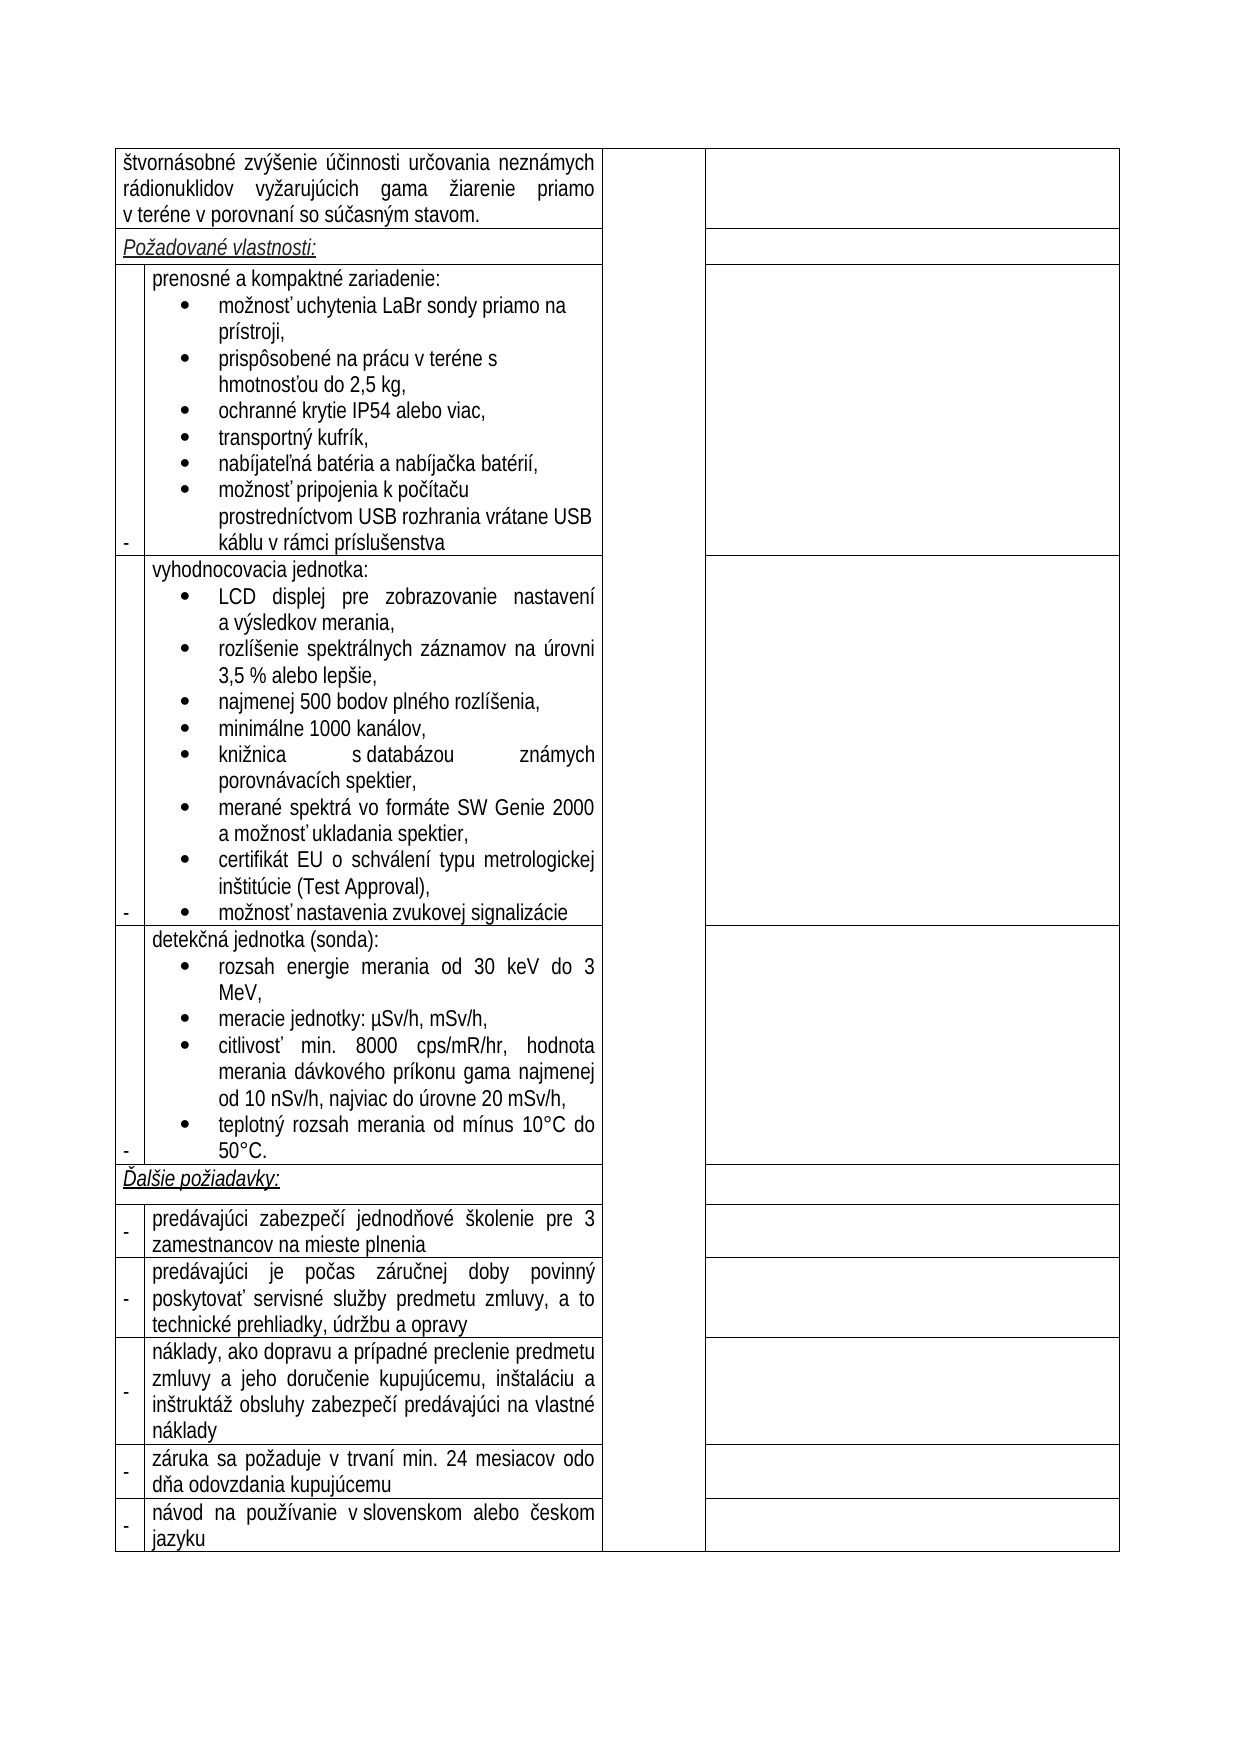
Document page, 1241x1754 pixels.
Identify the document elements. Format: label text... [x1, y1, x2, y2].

table_cell detekčná jednotka (sonda): rozsah energie merania od 30 keV do 3 MeV, meracie jednotky: µSv/h, mSv/h, citlivosť min. 8000 cps/mR/hr, hodnota merania dávkového príkonu gama najmenej od 10 nSv/h, najviac do úrovne 20 mSv/h, teplotný rozsah merania od mínus 10°C do 50°C. [145, 926, 602, 1163]
table_cell [706, 1445, 1119, 1497]
table_cell [706, 1205, 1119, 1257]
table_cell [706, 1338, 1119, 1444]
table_cell - [116, 926, 144, 1163]
table_cell - [116, 1499, 144, 1551]
table_cell prenosné a kompaktné zariadenie: možnosť uchytenia LaBr sondy priamo na prístroji, prispôsobené na prácu v teréne s hmotnosťou do 2,5 kg, ochranné krytie IP54 alebo viac, transportný kufrík, nabíjateľná batéria a nabíjačka batérií, možnosť pripojenia k počítaču prostredníctvom USB rozhrania vrátane USB káblu v rámci príslušenstva [145, 265, 602, 555]
table_cell [706, 149, 1119, 228]
table_cell - [116, 1205, 144, 1257]
table_cell Požadované vlastnosti: [116, 229, 602, 264]
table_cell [116, 149, 602, 228]
table_cell - [116, 1258, 144, 1337]
table_cell [706, 556, 1119, 925]
table_cell [706, 1165, 1119, 1203]
table_cell [706, 265, 1119, 555]
table_cell predávajúci zabezpečí jednodňové školenie pre 3 zamestnancov na mieste plnenia [145, 1205, 602, 1257]
table_cell vyhodnocovacia jednotka: LCD displej pre zobrazovanie nastavení a výsledkov merania, rozlíšenie spektrálnych záznamov na úrovni 3,5 % alebo lepšie, najmenej 500 bodov plného rozlíšenia, minimálne 1000 kanálov, knižnica s databázou známych porovnávacích spektier, merané spektrá vo formáte SW Genie 2000 a možnosť ukladania spektier, certifikát EU o schválení typu metrologickej inštitúcie (Test Approval), možnosť nastavenia zvukovej signalizácie [145, 556, 602, 925]
table_cell - [116, 1338, 144, 1444]
table_cell návod na používanie v slovenskom alebo českom jazyku [145, 1499, 602, 1551]
table_cell - [116, 265, 144, 555]
table_cell [706, 926, 1119, 1163]
table_cell záruka sa požaduje v trvaní min. 24 mesiacov odo dňa odovzdania kupujúcemu [145, 1445, 602, 1497]
table_cell predávajúci je počas záručnej doby povinný poskytovať servisné služby predmetu zmluvy, a to technické prehliadky, údržbu a opravy [145, 1258, 602, 1337]
table_cell náklady, ako dopravu a prípadné preclenie predmetu zmluvy a jeho doručenie kupujúcemu, inštaláciu a inštruktáž obsluhy zabezpečí predávajúci na vlastné náklady [145, 1338, 602, 1444]
table_cell - [116, 1445, 144, 1497]
table_cell 1 [603, 149, 705, 1551]
table_cell Ďalšie požiadavky: [116, 1165, 602, 1203]
table_cell - [116, 556, 144, 925]
table_cell [706, 1258, 1119, 1337]
table_cell [706, 229, 1119, 264]
table_cell [706, 1499, 1119, 1551]
